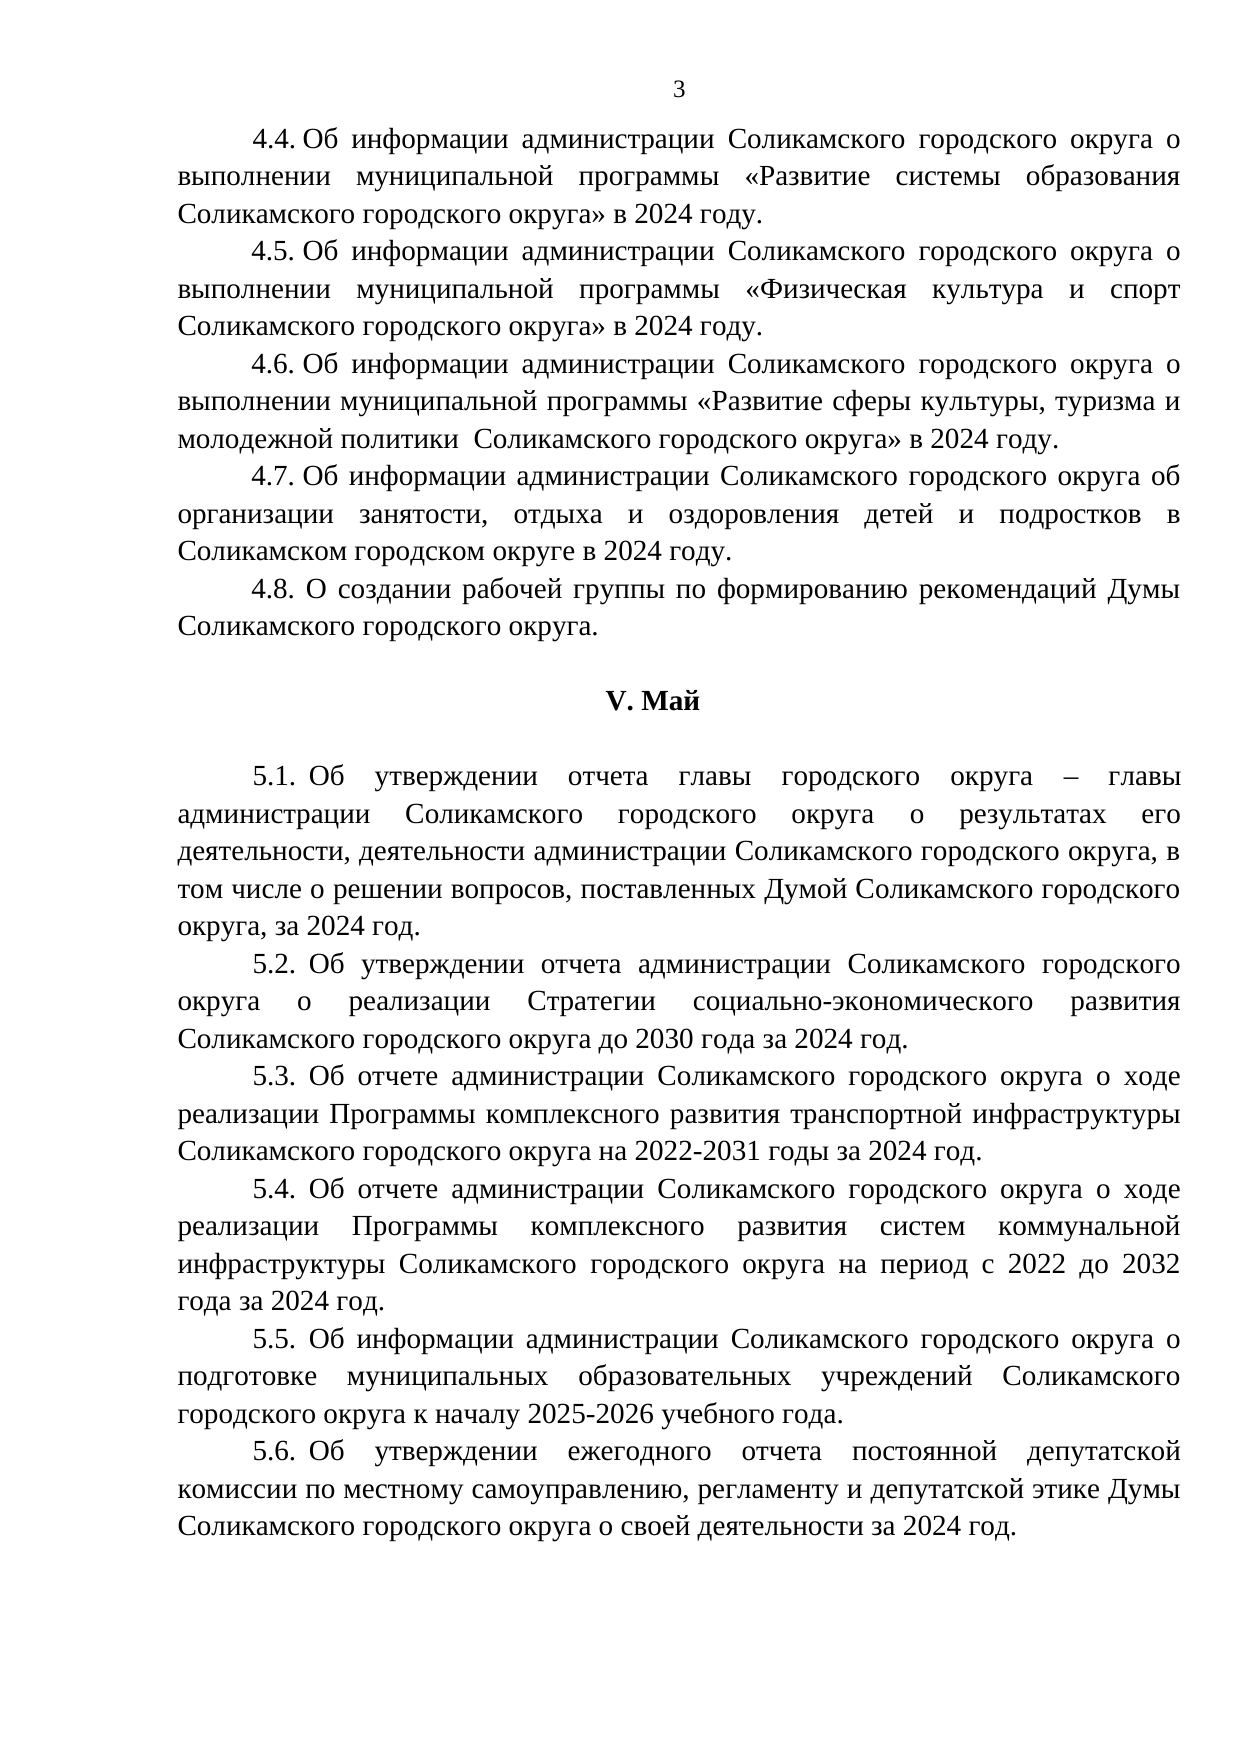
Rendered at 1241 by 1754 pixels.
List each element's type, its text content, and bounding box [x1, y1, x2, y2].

list Об утверждении отчета главы городского округа – главы администрации Соликамского городского округа о результатах его деятельности, деятельности администрации Соликамского городского округа, в том числе о решении вопросов, поставленных Думой Соликамского городского округа, за 2024 год. [177, 756, 1181, 943]
list Об отчете администрации Соликамского городского округа о ходе реализации Программы комплексного развития транспортной инфраструктуры Соликамского городского округа на 2022-2031 годы за 2024 год. [177, 1056, 1181, 1168]
list Об информации администрации Соликамского городского округа о выполнении муниципальной программы «Развитие системы образования Соликамского городского округа» в 2024 году. [177, 118, 1181, 231]
list Об информации администрации Соликамского городского округа о выполнении муниципальной программы «Физическая культура и спорт Соликамского городского округа» в 2024 году. [177, 231, 1181, 343]
list Об утверждении ежегодного отчета постоянной депутатской комиссии по местному самоуправлению, регламенту и депутатской этике Думы Соликамского городского округа о своей деятельности за 2024 год. [177, 1431, 1181, 1543]
list Об информации администрации Соликамского городского округа о подготовке муниципальных образовательных учреждений Соликамского городского округа к началу 2025-2026 учебного года. [177, 1318, 1181, 1431]
text V. Май [177, 681, 1181, 718]
list Об отчете администрации Соликамского городского округа о ходе реализации Программы комплексного развития систем коммунальной инфраструктуры Соликамского городского округа на период с 2022 до 2032 года за 2024 год. [177, 1168, 1181, 1318]
list Об информации администрации Соликамского городского округа о выполнении муниципальной программы «Развитие сферы культуры, туризма и молодежной политики Соликамского городского округа» в 2024 году. [177, 343, 1181, 456]
text 4.8. О создании рабочей группы по формированию рекомендаций Думы Соликамского городского округа. [177, 568, 1181, 643]
list Об информации администрации Соликамского городского округа об организации занятости, отдыха и оздоровления детей и подростков в Соликамском городском округе в 2024 году. [177, 456, 1181, 568]
list Об утверждении отчета администрации Соликамского городского округа о реализации Стратегии социально-экономического развития Соликамского городского округа до 2030 года за 2024 год. [177, 943, 1181, 1056]
